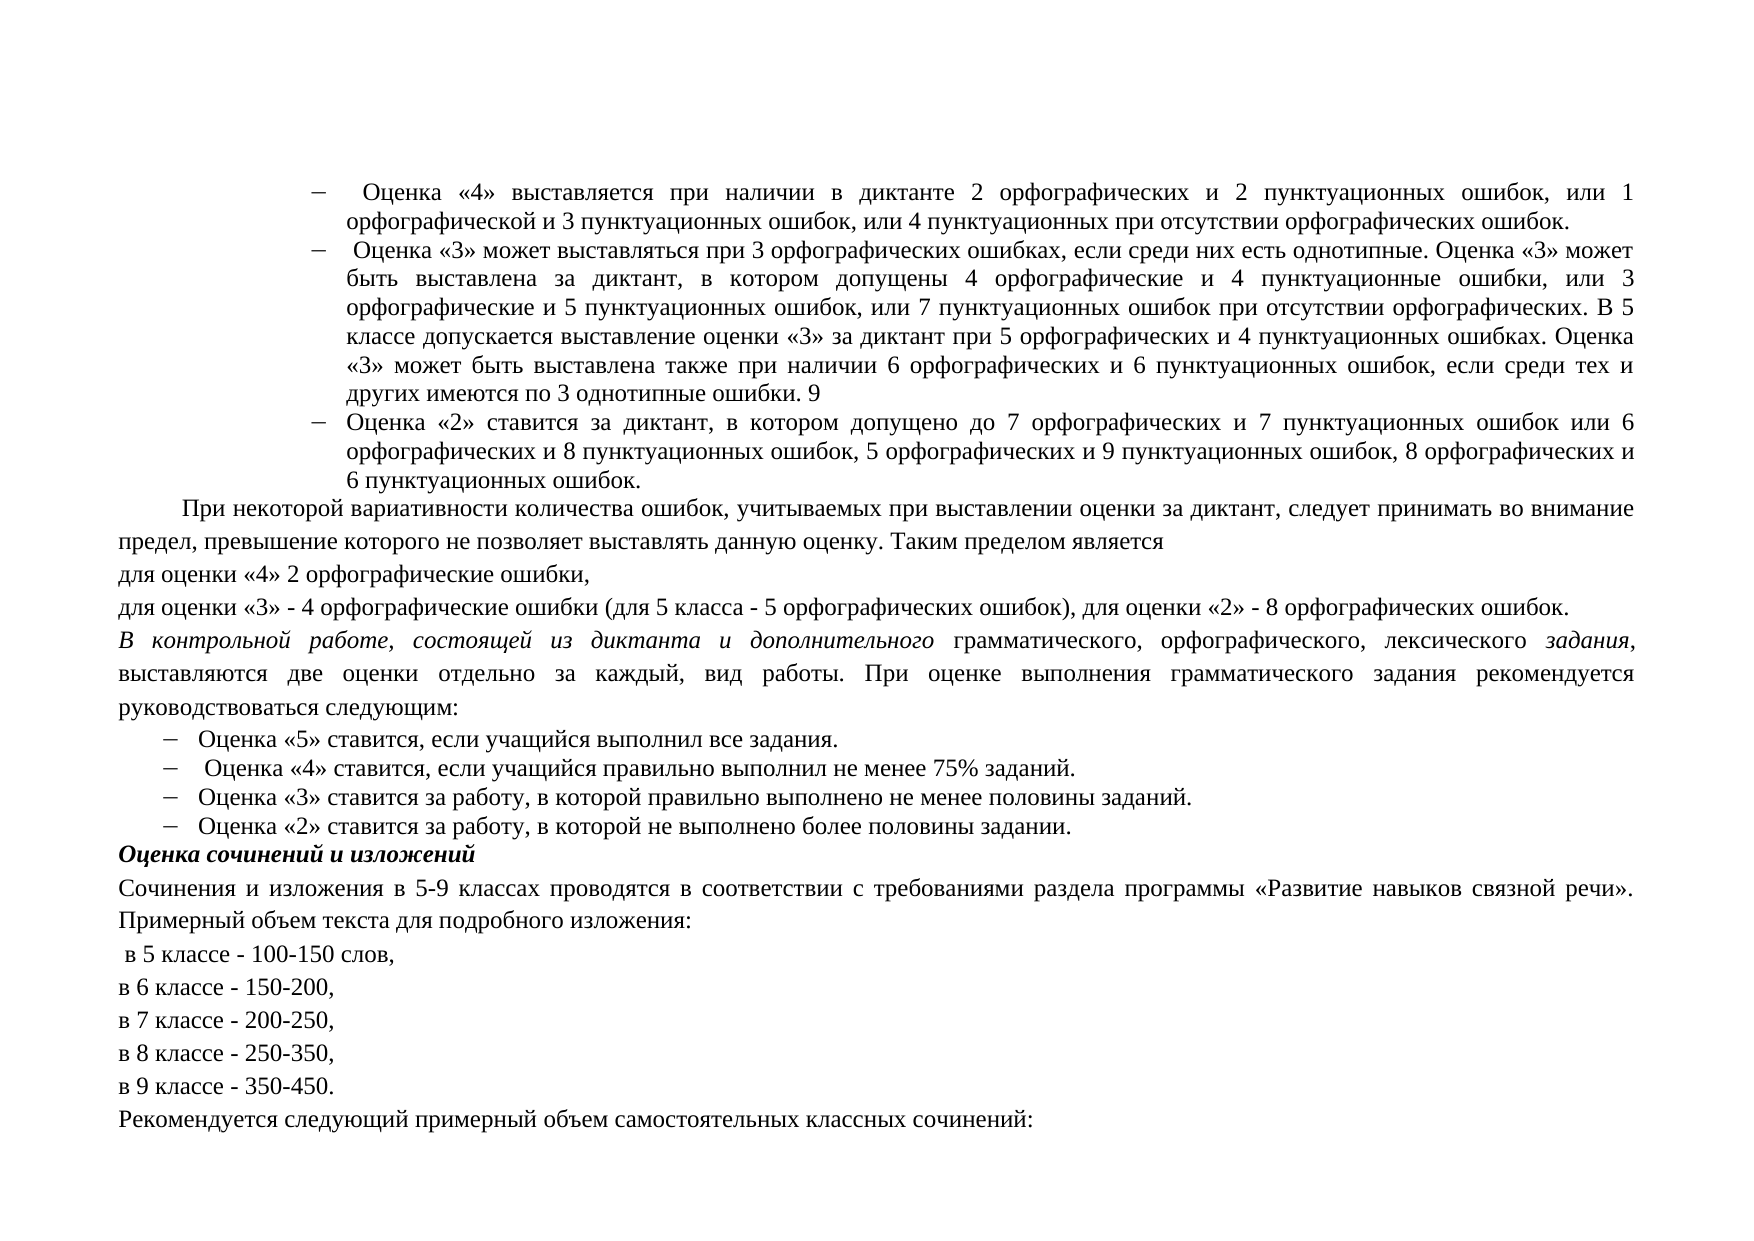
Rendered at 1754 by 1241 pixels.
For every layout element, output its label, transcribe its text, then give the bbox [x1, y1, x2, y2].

text Сочинения и изложения в 5-9 классах проводятся в соответствии с требованиями раздела программы «Развитие навыков связной речи». Примерный объем текста для подробного изложения: [118, 873, 1636, 934]
list Оценка «4» выставляется при наличии в диктанте 2 орфографических и 2 пунктуационных ошибок, или 1 орфографической и 3 пунктуационных ошибок, или 4 пунктуационных при отсутствии орфографических ошибок. [309, 177, 1636, 235]
text Рекомендуется следующий примерный объем самостоятельных классных сочинений: [118, 1104, 1636, 1132]
text В контрольной работе, состоящей из диктанта и дополнительного грамматического, орфографического, лексического задания, выставляются две оценки отдельно за каждый, вид работы. При оценке выполнения грамматического задания рекомендуется руководствоваться следующим: [118, 626, 1636, 720]
list Оценка «2» ставится за диктант, в котором допущено до 7 орфографических и 7 пунктуационных ошибок или 6 орфографических и 8 пунктуационных ошибок, 5 орфографических и 9 пунктуационных ошибок, 8 орфографических и 6 пунктуационных ошибок. [309, 407, 1636, 493]
text в 6 классе - 150-200, [118, 972, 1636, 1000]
list Оценка «3» ставится за работу, в которой правильно выполнено не менее половины заданий. [160, 782, 1636, 811]
text Оценка сочинений и изложений [118, 839, 1636, 868]
text в 7 классе - 200-250, [118, 1005, 1636, 1033]
text для оценки «4» 2 орфографические ошибки, [118, 559, 1636, 588]
list Оценка «5» ставится, если учащийся выполнил все задания. [160, 724, 1636, 753]
text в 8 классе - 250-350, [118, 1038, 1636, 1066]
list Оценка «3» может выставляться при 3 орфографических ошибках, если среди них есть однотипные. Оценка «3» может быть выставлена за диктант, в котором допущены 4 орфографические и 4 пунктуационные ошибки, или 3 орфографические и 5 пунктуационных ошибок, или 7 пунктуационных ошибок при отсутствии орфографических. В 5 классе допускается выставление оценки «3» за диктант при 5 орфографических и 4 пунктуационных ошибках. Оценка «3» может быть выставлена также при наличии 6 орфографических и 6 пунктуационных ошибок, если среди тех и других имеются по 3 однотипные ошибки. 9 [309, 235, 1636, 407]
text в 9 классе - 350-450. [118, 1071, 1636, 1099]
text для оценки «3» - 4 орфографические ошибки (для 5 класса - 5 орфографических ошибок), для оценки «2» - 8 орфографических ошибок. [118, 592, 1636, 621]
text в 5 классе - 100-150 слов, [118, 939, 1636, 967]
list Оценка «2» ставится за работу, в которой не выполнено более половины задании. [160, 811, 1636, 839]
list Оценка «4» ставится, если учащийся правильно выполнил не менее 75% заданий. [160, 753, 1636, 782]
text При некоторой вариативности количества ошибок, учитываемых при выставлении оценки за диктант, следует принимать во внимание предел, превышение которого не позволяет выставлять данную оценку. Таким пределом является [118, 493, 1636, 555]
